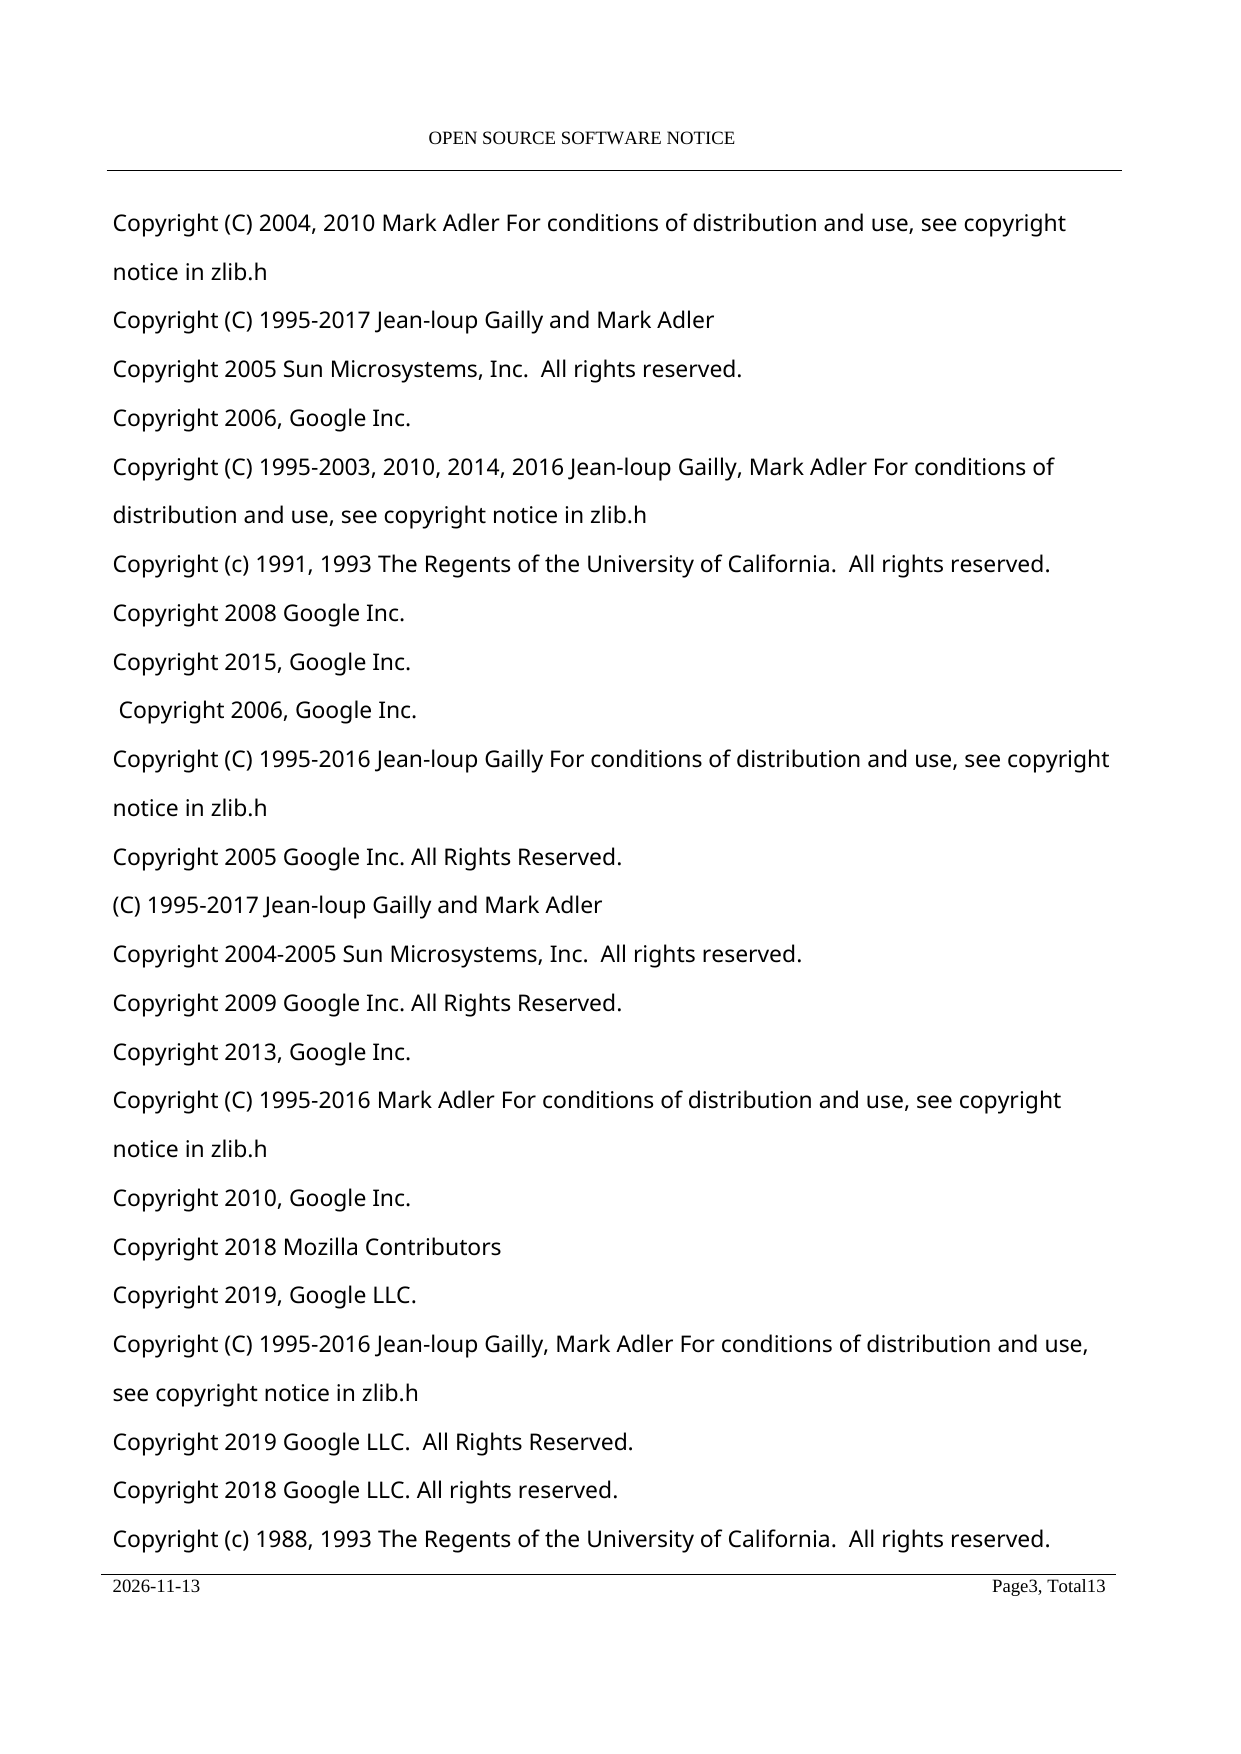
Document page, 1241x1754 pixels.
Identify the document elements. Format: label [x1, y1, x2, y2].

text [112, 206, 1128, 1555]
